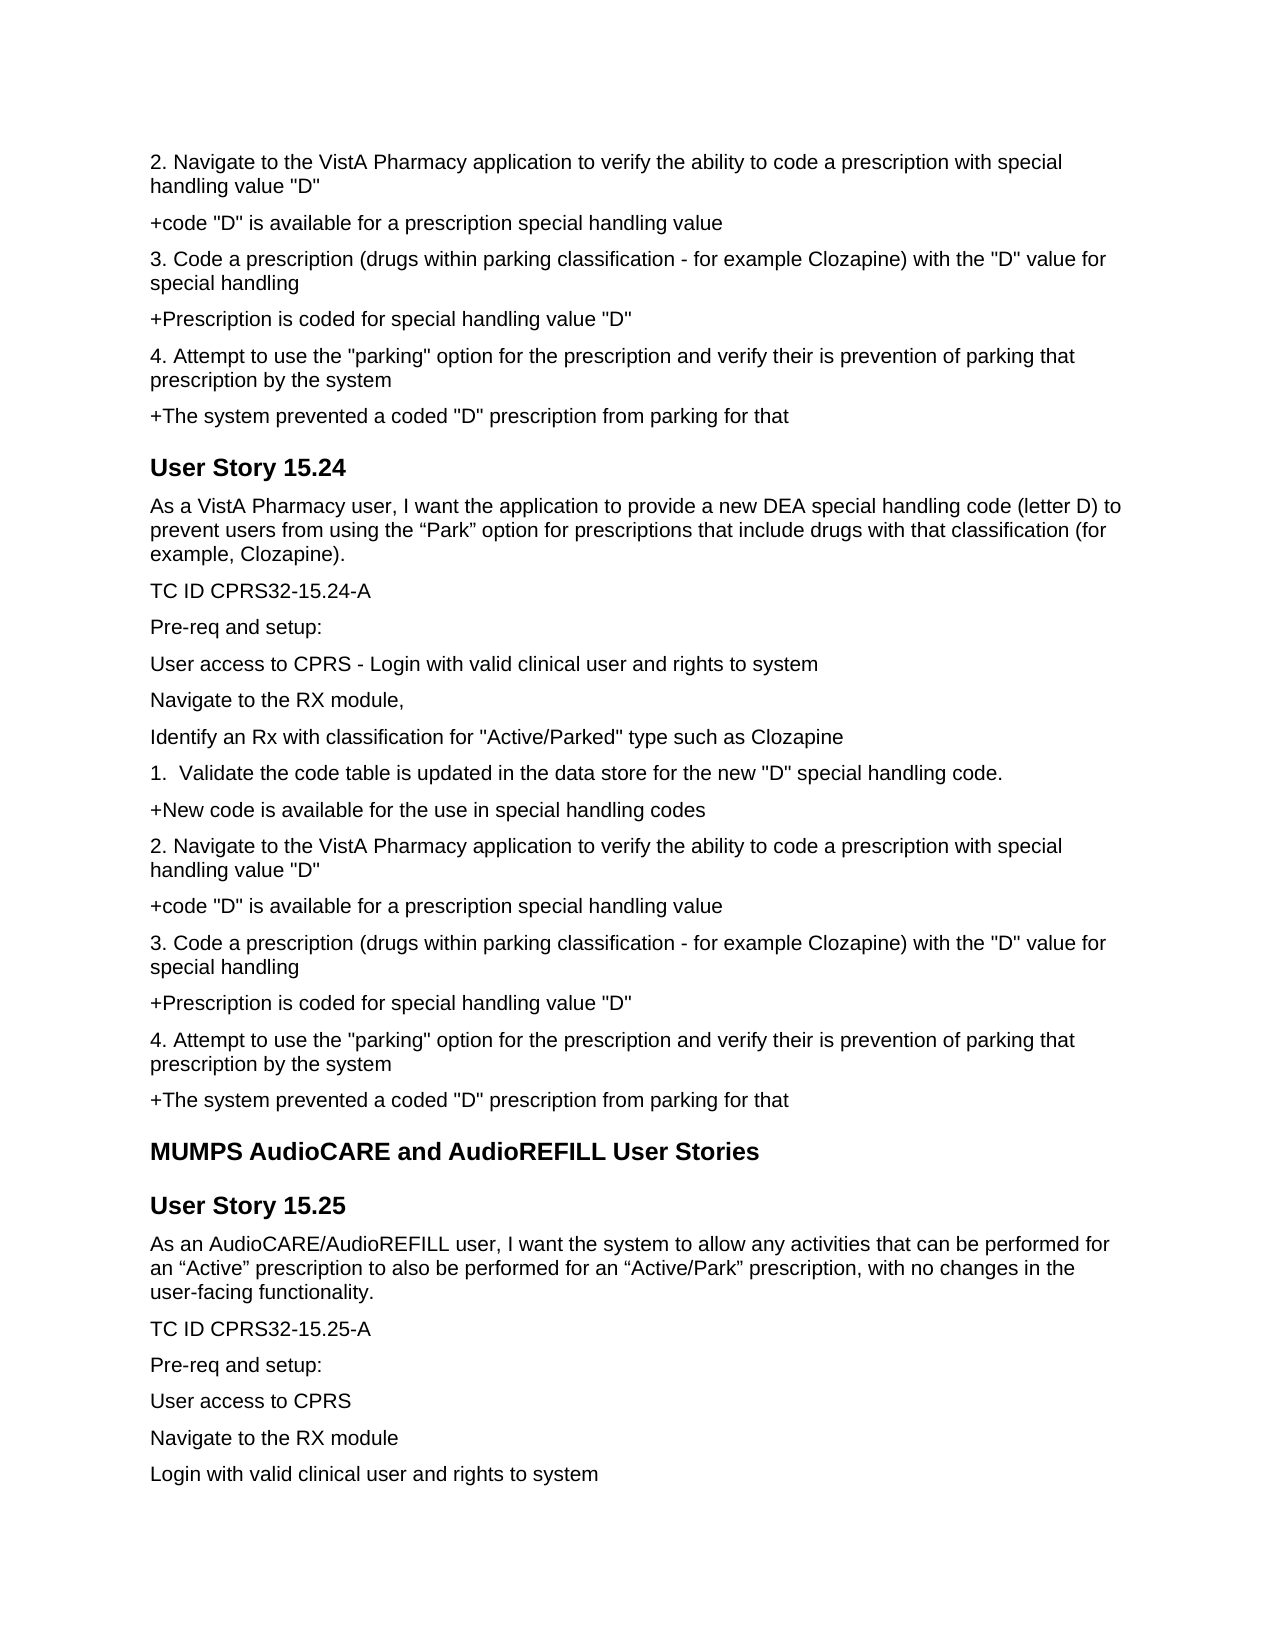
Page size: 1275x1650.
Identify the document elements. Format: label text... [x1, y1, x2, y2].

text TC ID CPRS32-15.24-A [150, 579, 1125, 603]
text As a VistA Pharmacy user, I want the application to provide a new DEA special handling code (letter D) to prevent users from using the “Park” option for prescriptions that include drugs with that classification (for example, Clozapine). [150, 494, 1125, 566]
text +Prescription is coded for special handling value "D" [150, 307, 1125, 331]
text +New code is available for the use in special handling codes [150, 797, 1125, 821]
subtitle MUMPS AudioCARE and AudioREFILL User Stories [150, 1137, 1125, 1166]
text 2. Navigate to the VistA Pharmacy application to verify the ability to code a prescription with special handling value "D" [150, 150, 1125, 198]
text TC ID CPRS32-15.25-A [150, 1316, 1125, 1340]
text +The system prevented a coded "D" prescription from parking for that [150, 1088, 1125, 1112]
text +The system prevented a coded "D" prescription from parking for that [150, 404, 1125, 428]
text 1. Validate the code table is updated in the data store for the new "D" special handling code. [150, 761, 1125, 785]
text User access to CPRS [150, 1389, 1125, 1413]
text Navigate to the RX module [150, 1426, 1125, 1450]
text Login with valid clinical user and rights to system [150, 1462, 1125, 1486]
text User access to CPRS - Login with valid clinical user and rights to system [150, 652, 1125, 676]
subtitle User Story 15.25 [150, 1191, 1125, 1219]
text Navigate to the RX module, [150, 688, 1125, 712]
text As an AudioCARE/AudioREFILL user, I want the system to allow any activities that can be performed for an “Active” prescription to also be performed for an “Active/Park” prescription, with no changes in the user-facing functionality. [150, 1232, 1125, 1304]
text 4. Attempt to use the "parking" option for the prescription and verify their is prevention of parking that prescription by the system [150, 344, 1125, 392]
text +code "D" is available for a prescription special handling value [150, 210, 1125, 234]
text 2. Navigate to the VistA Pharmacy application to verify the ability to code a prescription with special handling value "D" [150, 834, 1125, 882]
text Pre-req and setup: [150, 615, 1125, 639]
text 4. Attempt to use the "parking" option for the prescription and verify their is prevention of parking that prescription by the system [150, 1028, 1125, 1076]
text Identify an Rx with classification for "Active/Parked" type such as Clozapine [150, 724, 1125, 748]
text +Prescription is coded for special handling value "D" [150, 991, 1125, 1015]
text +code "D" is available for a prescription special handling value [150, 894, 1125, 918]
text Pre-req and setup: [150, 1353, 1125, 1377]
text 3. Code a prescription (drugs within parking classification - for example Clozapine) with the "D" value for special handling [150, 931, 1125, 979]
text 3. Code a prescription (drugs within parking classification - for example Clozapine) with the "D" value for special handling [150, 247, 1125, 295]
subtitle User Story 15.24 [150, 453, 1125, 482]
